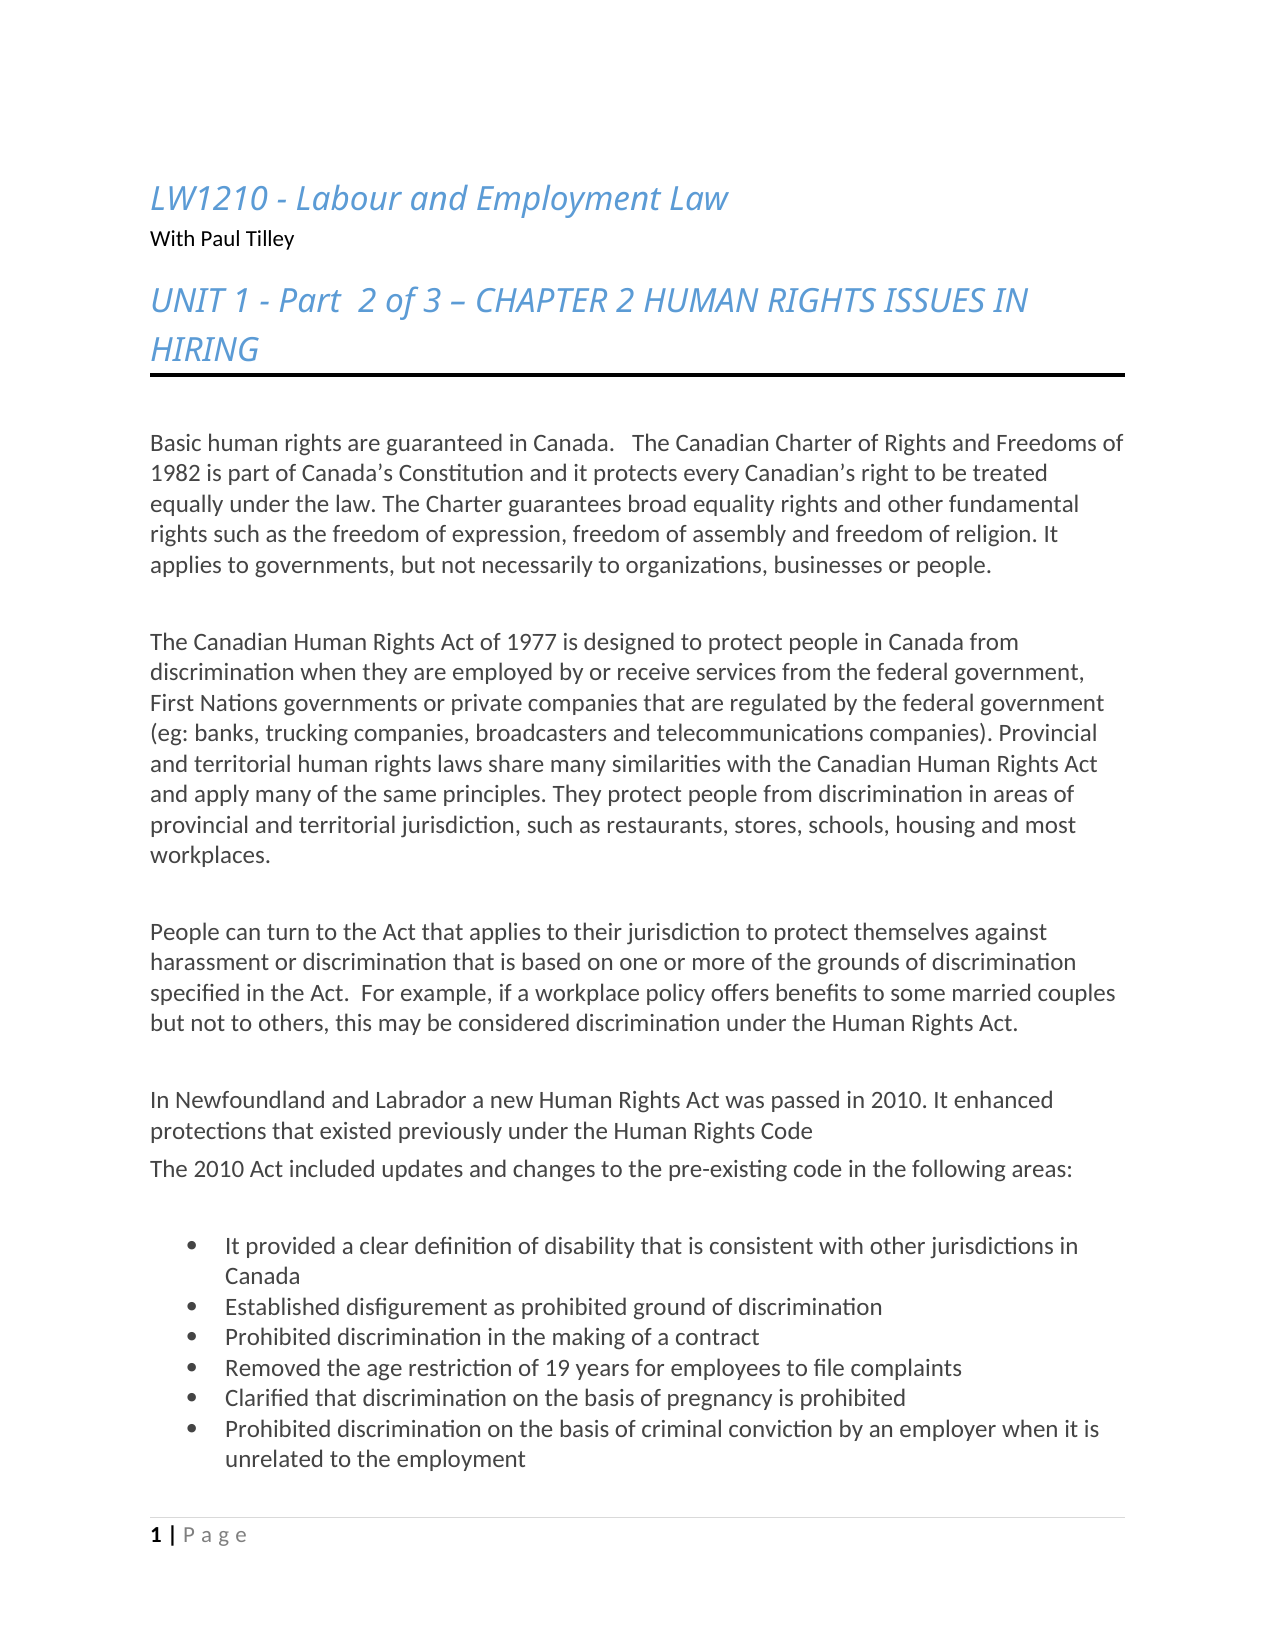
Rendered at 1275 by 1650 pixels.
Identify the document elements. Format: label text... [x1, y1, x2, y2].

list It provided a clear definition of disability that is consistent with other jurisdictions in Canada [187, 1230, 1125, 1291]
text The 2010 Act included updates and changes to the pre-existing code in the following areas: [150, 1153, 1125, 1184]
text People can turn to the Act that applies to their jurisdiction to protect themselves against harassment or discrimination that is based on one or more of the grounds of discrimination specified in the Act. For example, if a workplace policy offers benefits to some married couples but not to others, this may be considered discrimination under the Human Rights Act. [150, 916, 1125, 1038]
text The Canadian Human Rights Act of 1977 is designed to protect people in Canada from discrimination when they are employed by or receive services from the federal government, First Nations governments or private companies that are regulated by the federal government (eg: banks, trucking companies, broadcasters and telecommunications companies). Provincial and territorial human rights laws share many similarities with the Canadian Human Rights Act and apply many of the same principles. They protect people from discrimination in areas of provincial and territorial jurisdiction, such as restaurants, stores, schools, housing and most workplaces. [150, 626, 1125, 870]
text In Newfoundland and Labrador a new Human Rights Act was passed in 2010. It enhanced protections that existed previously under the Human Rights Code [150, 1084, 1125, 1145]
text With Paul Tilley [150, 224, 1125, 252]
text Basic human rights are guaranteed in Canada. The Canadian Charter of Rights and Freedoms of 1982 is part of Canada’s Constitution and it protects every Canadian’s right to be treated equally under the law. The Charter guarantees broad equality rights and other fundamental rights such as the freedom of expression, freedom of assembly and freedom of religion. It applies to governments, but not necessarily to organizations, businesses or people. [150, 427, 1125, 579]
list Established disfigurement as prohibited ground of discrimination [187, 1291, 1125, 1321]
list Clarified that discrimination on the basis of pregnancy is prohibited [187, 1382, 1125, 1413]
list Prohibited discrimination in the making of a contract [187, 1321, 1125, 1352]
list Removed the age restriction of 19 years for employees to file complaints [187, 1352, 1125, 1382]
list Prohibited discrimination on the basis of criminal conviction by an employer when it is unrelated to the employment [187, 1413, 1125, 1474]
text LW1210 - Labour and Employment Law [150, 175, 1125, 220]
subtitle UNIT 1 - Part 2 of 3 – CHAPTER 2 HUMAN RIGHTS ISSUES IN HIRING [150, 277, 1125, 373]
